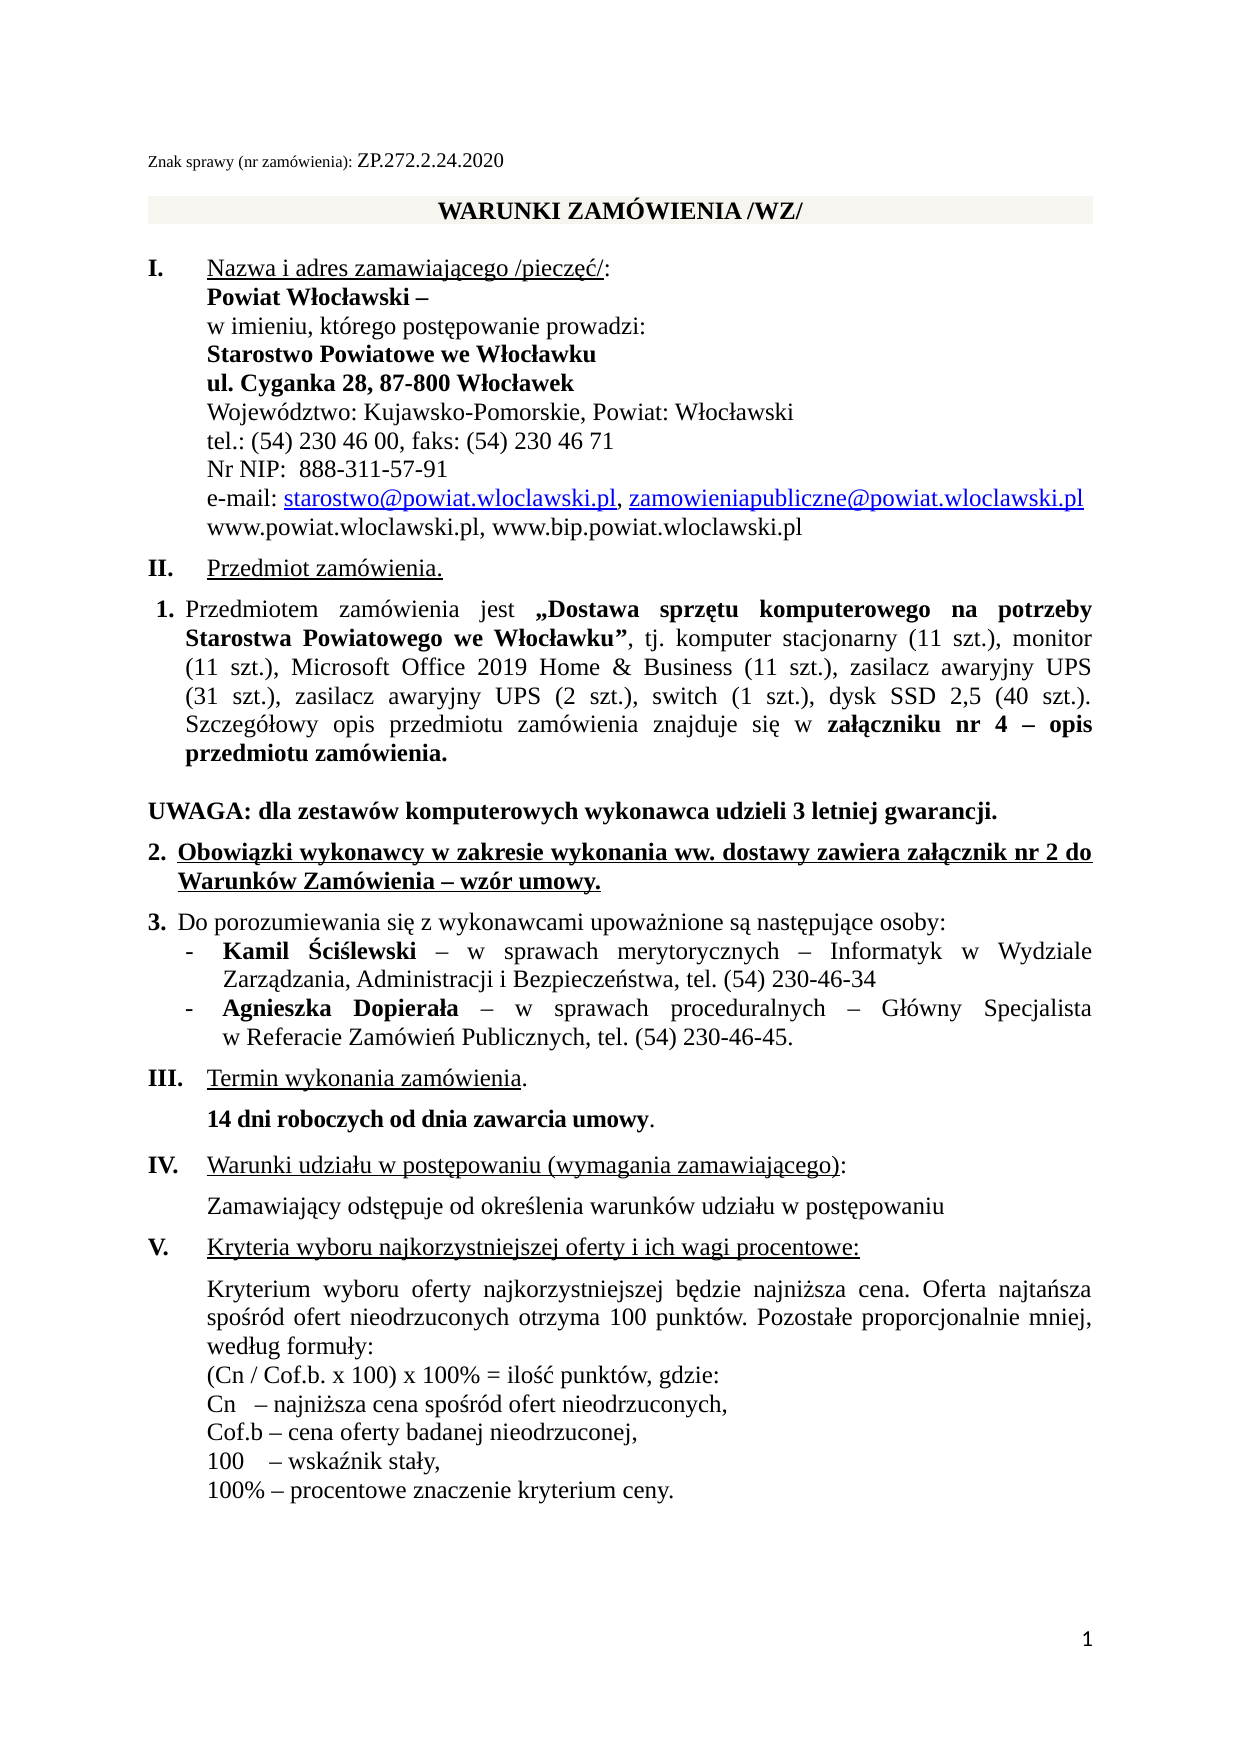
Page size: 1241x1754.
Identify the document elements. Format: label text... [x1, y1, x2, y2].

text Znak sprawy (nr zamówienia): ZP.272.2.24.2020 [148, 148, 1093, 172]
text Nr NIP: 888-311-57-91 [204, 454, 1093, 483]
list Kamil Ściślewski – w sprawach merytorycznych – Informatyk w Wydziale Zarządzania, Administracji i Bezpieczeństwa, tel. (54) 230-46-34 [185, 936, 1093, 993]
text e-mail: starostwo@powiat.wloclawski.pl, zamowieniapubliczne@powiat.wloclawski.pl [204, 483, 1093, 512]
list Przedmiotem zamówienia jest „Dostawa sprzętu komputerowego na potrzeby Starostwa Powiatowego we Włocławku”, tj. komputer stacjonarny (11 szt.), monitor (11 szt.), Microsoft Office 2019 Home & Business (11 szt.), zasilacz awaryjny UPS (31 szt.), zasilacz awaryjny UPS (2 szt.), switch (1 szt.), dysk SSD 2,5 (40 szt.). Szczegółowy opis przedmiotu zamówienia znajduje się w załączniku nr 4 – opis przedmiotu zamówienia. [156, 594, 1093, 767]
list Do porozumiewania się z wykonawcami upoważnione są następujące osoby: [148, 907, 1093, 936]
list Obowiązki wykonawcy w zakresie wykonania ww. dostawy zawiera załącznik nr 2 do Warunków Zamówienia – wzór umowy. [148, 837, 1093, 894]
text 100 – wskaźnik stały, [207, 1446, 1093, 1475]
text Województwo: Kujawsko-Pomorskie, Powiat: Włocławski [204, 397, 1093, 426]
text Zamawiający odstępuje od określenia warunków udziału w postępowaniu [185, 1191, 1093, 1220]
text ul. Cyganka 28, 87-800 Włocławek [204, 368, 1093, 397]
text w imieniu, którego postępowanie prowadzi: [204, 311, 1093, 339]
text WARUNKI ZAMÓWIENIA /WZ/ [148, 196, 1093, 224]
list Warunki udziału w postępowaniu (wymagania zamawiającego): [148, 1150, 1093, 1179]
text www.powiat.wloclawski.pl, www.bip.powiat.wloclawski.pl [204, 512, 1093, 541]
list Termin wykonania zamówienia. [148, 1063, 1093, 1092]
text Cn – najniższa cena spośród ofert nieodrzuconych, [207, 1389, 1093, 1417]
list Przedmiot zamówienia. [148, 553, 1093, 582]
text UWAGA: dla zestawów komputerowych wykonawca udzieli 3 letniej gwarancji. [148, 796, 1093, 824]
text 14 dni roboczych od dnia zawarcia umowy. [148, 1104, 1093, 1133]
text Kryterium wyboru oferty najkorzystniejszej będzie najniższa cena. Oferta najtańsza spośród ofert nieodrzuconych otrzyma 100 punktów. Pozostałe proporcjonalnie mniej, według formuły: [207, 1274, 1093, 1360]
list Nazwa i adres zamawiającego /pieczęć/: [148, 253, 1093, 282]
text 100% – procentowe znaczenie kryterium ceny. [207, 1475, 1093, 1504]
text (Cn / Cof.b. x 100) x 100% = ilość punktów, gdzie: [207, 1360, 1093, 1389]
list Agnieszka Dopierała – w sprawach proceduralnych – Główny Specjalista w Referacie Zamówień Publicznych, tel. (54) 230-46-45. [185, 993, 1093, 1051]
list Kryteria wyboru najkorzystniejszej oferty i ich wagi procentowe: [148, 1232, 1093, 1261]
text Powiat Włocławski – [204, 282, 1093, 311]
text tel.: (54) 230 46 00, faks: (54) 230 46 71 [204, 426, 1093, 454]
text Cof.b – cena oferty badanej nieodrzuconej, [207, 1417, 1093, 1446]
text Starostwo Powiatowe we Włocławku [204, 339, 1093, 368]
